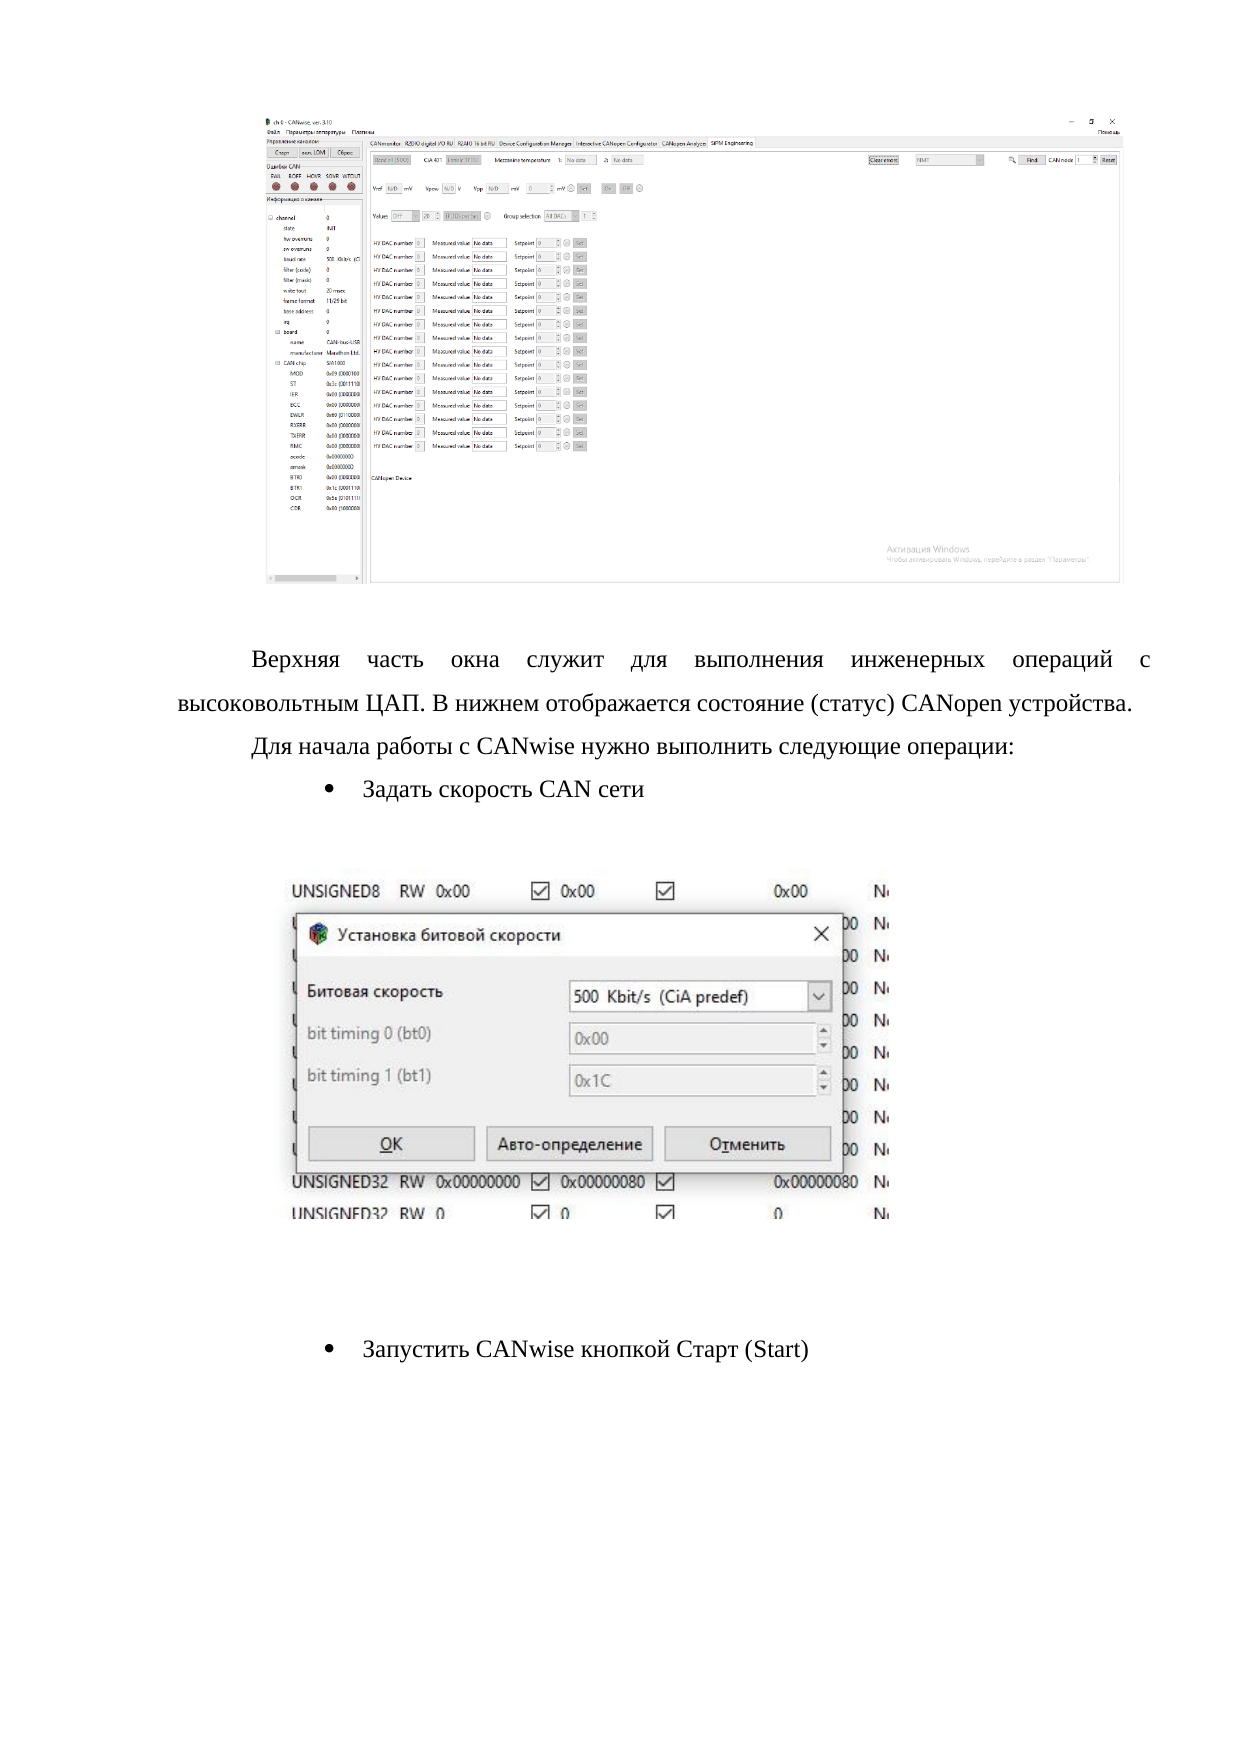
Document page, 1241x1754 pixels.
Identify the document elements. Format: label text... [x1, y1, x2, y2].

picture [251, 868, 889, 1219]
picture [265, 118, 1124, 584]
text Верхняя часть окна служит для выполнения инженерных операций с высоковольтным ЦАП. В нижнем отображается состояние (статус) CANopen устройства. [177, 644, 1152, 716]
list Запустить CANwise кнопкой Старт (Start) [325, 1334, 1152, 1363]
list Задать скорость CAN сети [325, 774, 1152, 803]
text Для начала работы с CANwise нужно выполнить следующие операции: [177, 731, 1152, 759]
